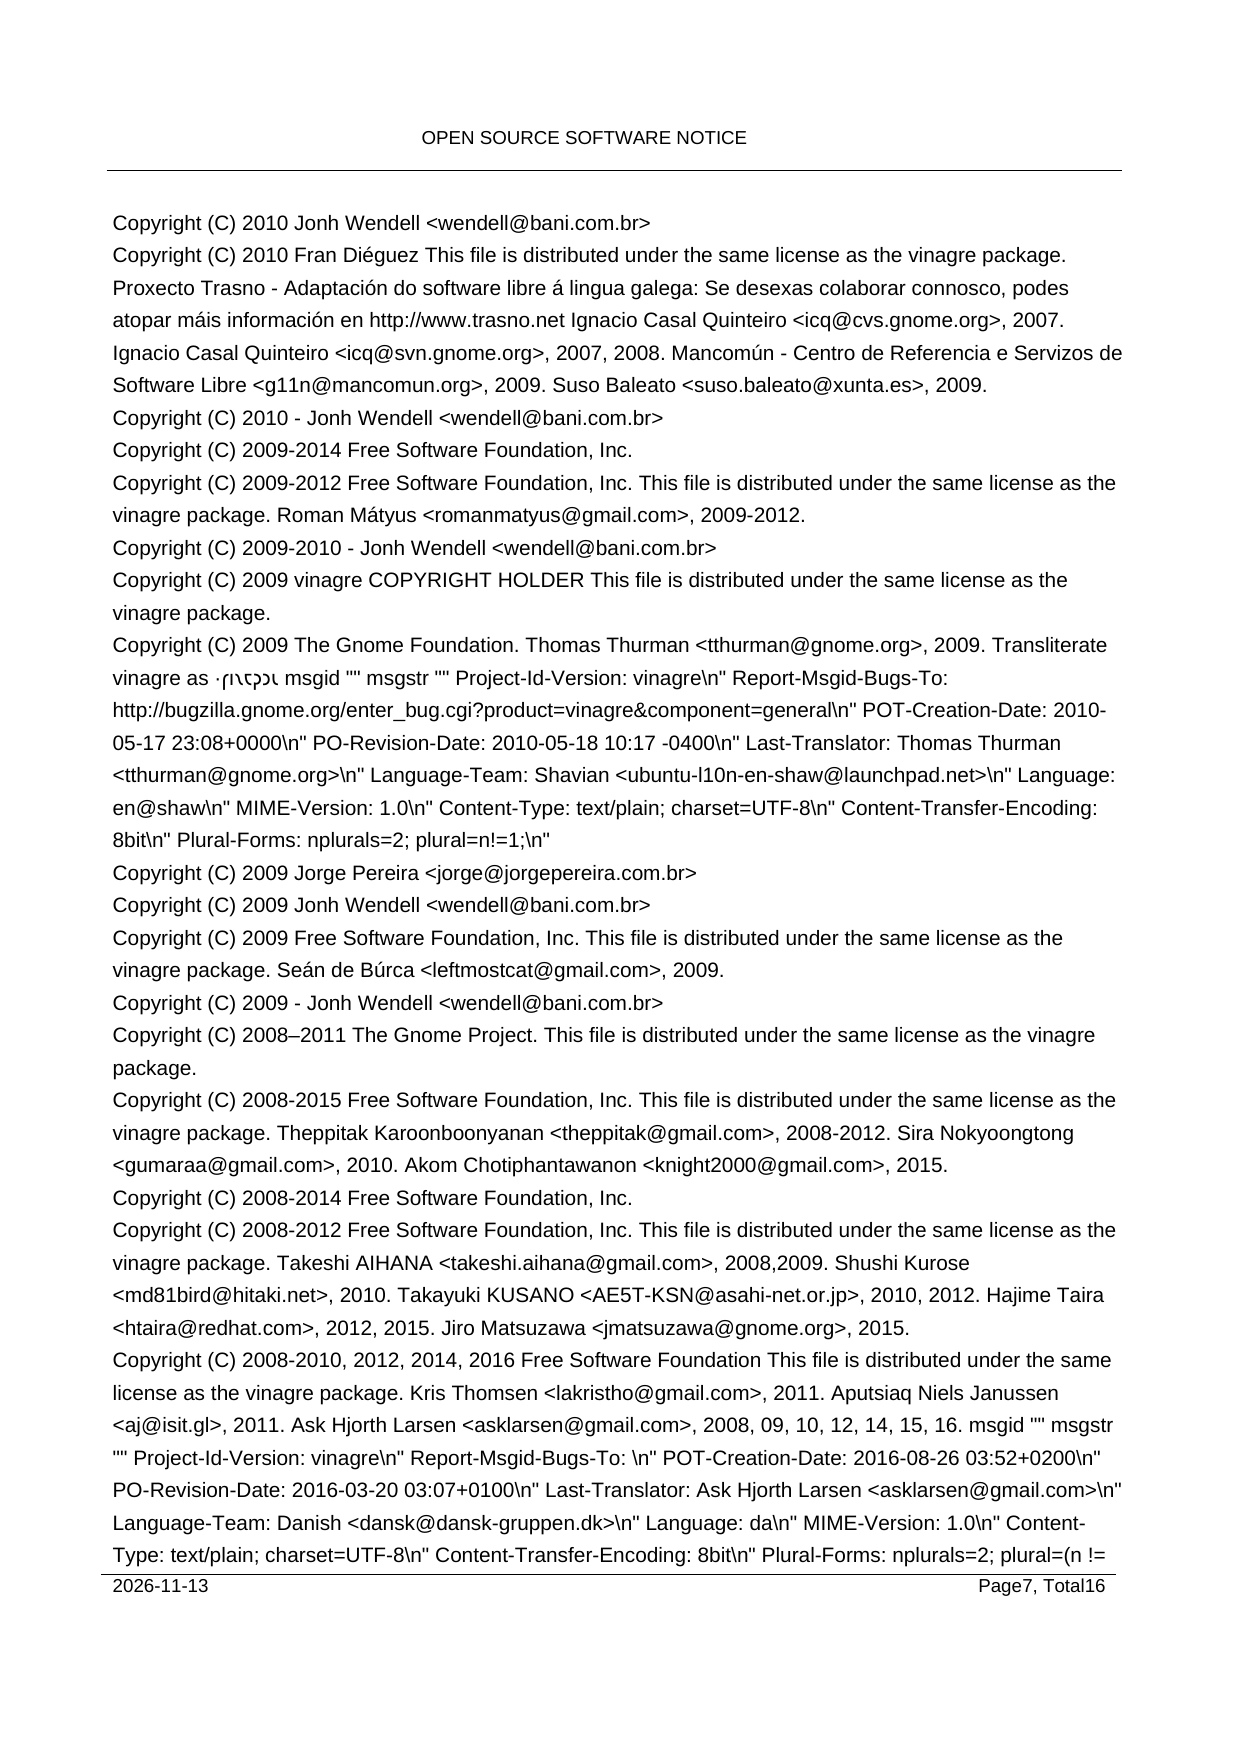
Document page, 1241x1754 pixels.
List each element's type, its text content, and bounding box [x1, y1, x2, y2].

text Copyright (C) 2009 Jonh Wendell <wendell@bani.com.br> [112, 889, 1128, 921]
text Copyright (C) 2008-2014 Free Software Foundation, Inc. [112, 1181, 1128, 1214]
text Copyright (C) 2010 Jonh Wendell <wendell@bani.com.br> [112, 206, 1128, 239]
text Copyright (C) 2009 vinagre COPYRIGHT HOLDER This file is distributed under the same license as the vinagre package. [112, 564, 1128, 629]
text Copyright (C) 2009 The Gnome Foundation. Thomas Thurman <tthurman@gnome.org>, 2009. Transliterate vinagre as ·𐑝𐑦𐑯𐑱𐑜𐑮𐑧 msgid "" msgstr "" Project-Id-Version: vinagre\n" Report-Msgid-Bugs-To: http://bugzilla.gnome.org/enter_bug.cgi?product=vinagre&component=general\n" POT-Creation-Date: 2010-05-17 23:08+0000\n" PO-Revision-Date: 2010-05-18 10:17 -0400\n" Last-Translator: Thomas Thurman <tthurman@gnome.org>\n" Language-Team: Shavian <ubuntu-l10n-en-shaw@launchpad.net>\n" Language: en@shaw\n" MIME-Version: 1.0\n" Content-Type: text/plain; charset=UTF-8\n" Content-Transfer-Encoding: 8bit\n" Plural-Forms: nplurals=2; plural=n!=1;\n" [112, 629, 1128, 856]
text Copyright (C) 2010 - Jonh Wendell <wendell@bani.com.br> [112, 401, 1128, 434]
text Copyright (C) 2009 - Jonh Wendell <wendell@bani.com.br> [112, 986, 1128, 1019]
text Copyright (C) 2009-2012 Free Software Foundation, Inc. This file is distributed under the same license as the vinagre package. Roman Mátyus <romanmatyus@gmail.com>, 2009-2012. [112, 466, 1128, 531]
text Copyright (C) 2010 Fran Diéguez This file is distributed under the same license as the vinagre package. Proxecto Trasno - Adaptación do software libre á lingua galega: Se desexas colaborar connosco, podes atopar máis información en http://www.trasno.net Ignacio Casal Quinteiro <icq@cvs.gnome.org>, 2007. Ignacio Casal Quinteiro <icq@svn.gnome.org>, 2007, 2008. Mancomún - Centro de Referencia e Servizos de Software Libre <g11n@mancomun.org>, 2009. Suso Baleato <suso.baleato@xunta.es>, 2009. [112, 239, 1128, 401]
text Copyright (C) 2008–2011 The Gnome Project. This file is distributed under the same license as the vinagre package. [112, 1019, 1128, 1084]
text Copyright (C) 2009 Free Software Foundation, Inc. This file is distributed under the same license as the vinagre package. Seán de Búrca <leftmostcat@gmail.com>, 2009. [112, 921, 1128, 986]
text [112, 1344, 1128, 1571]
text Copyright (C) 2009 Jorge Pereira <jorge@jorgepereira.com.br> [112, 856, 1128, 889]
text Copyright (C) 2008-2015 Free Software Foundation, Inc. This file is distributed under the same license as the vinagre package. Theppitak Karoonboonyanan <theppitak@gmail.com>, 2008-2012. Sira Nokyoongtong <gumaraa@gmail.com>, 2010. Akom Chotiphantawanon <knight2000@gmail.com>, 2015. [112, 1084, 1128, 1181]
text Copyright (C) 2008-2012 Free Software Foundation, Inc. This file is distributed under the same license as the vinagre package. Takeshi AIHANA <takeshi.aihana@gmail.com>, 2008,2009. Shushi Kurose <md81bird@hitaki.net>, 2010. Takayuki KUSANO <AE5T-KSN@asahi-net.or.jp>, 2010, 2012. Hajime Taira <htaira@redhat.com>, 2012, 2015. Jiro Matsuzawa <jmatsuzawa@gnome.org>, 2015. [112, 1214, 1128, 1344]
text Copyright (C) 2009-2010 - Jonh Wendell <wendell@bani.com.br> [112, 531, 1128, 564]
text Copyright (C) 2009-2014 Free Software Foundation, Inc. [112, 434, 1128, 466]
